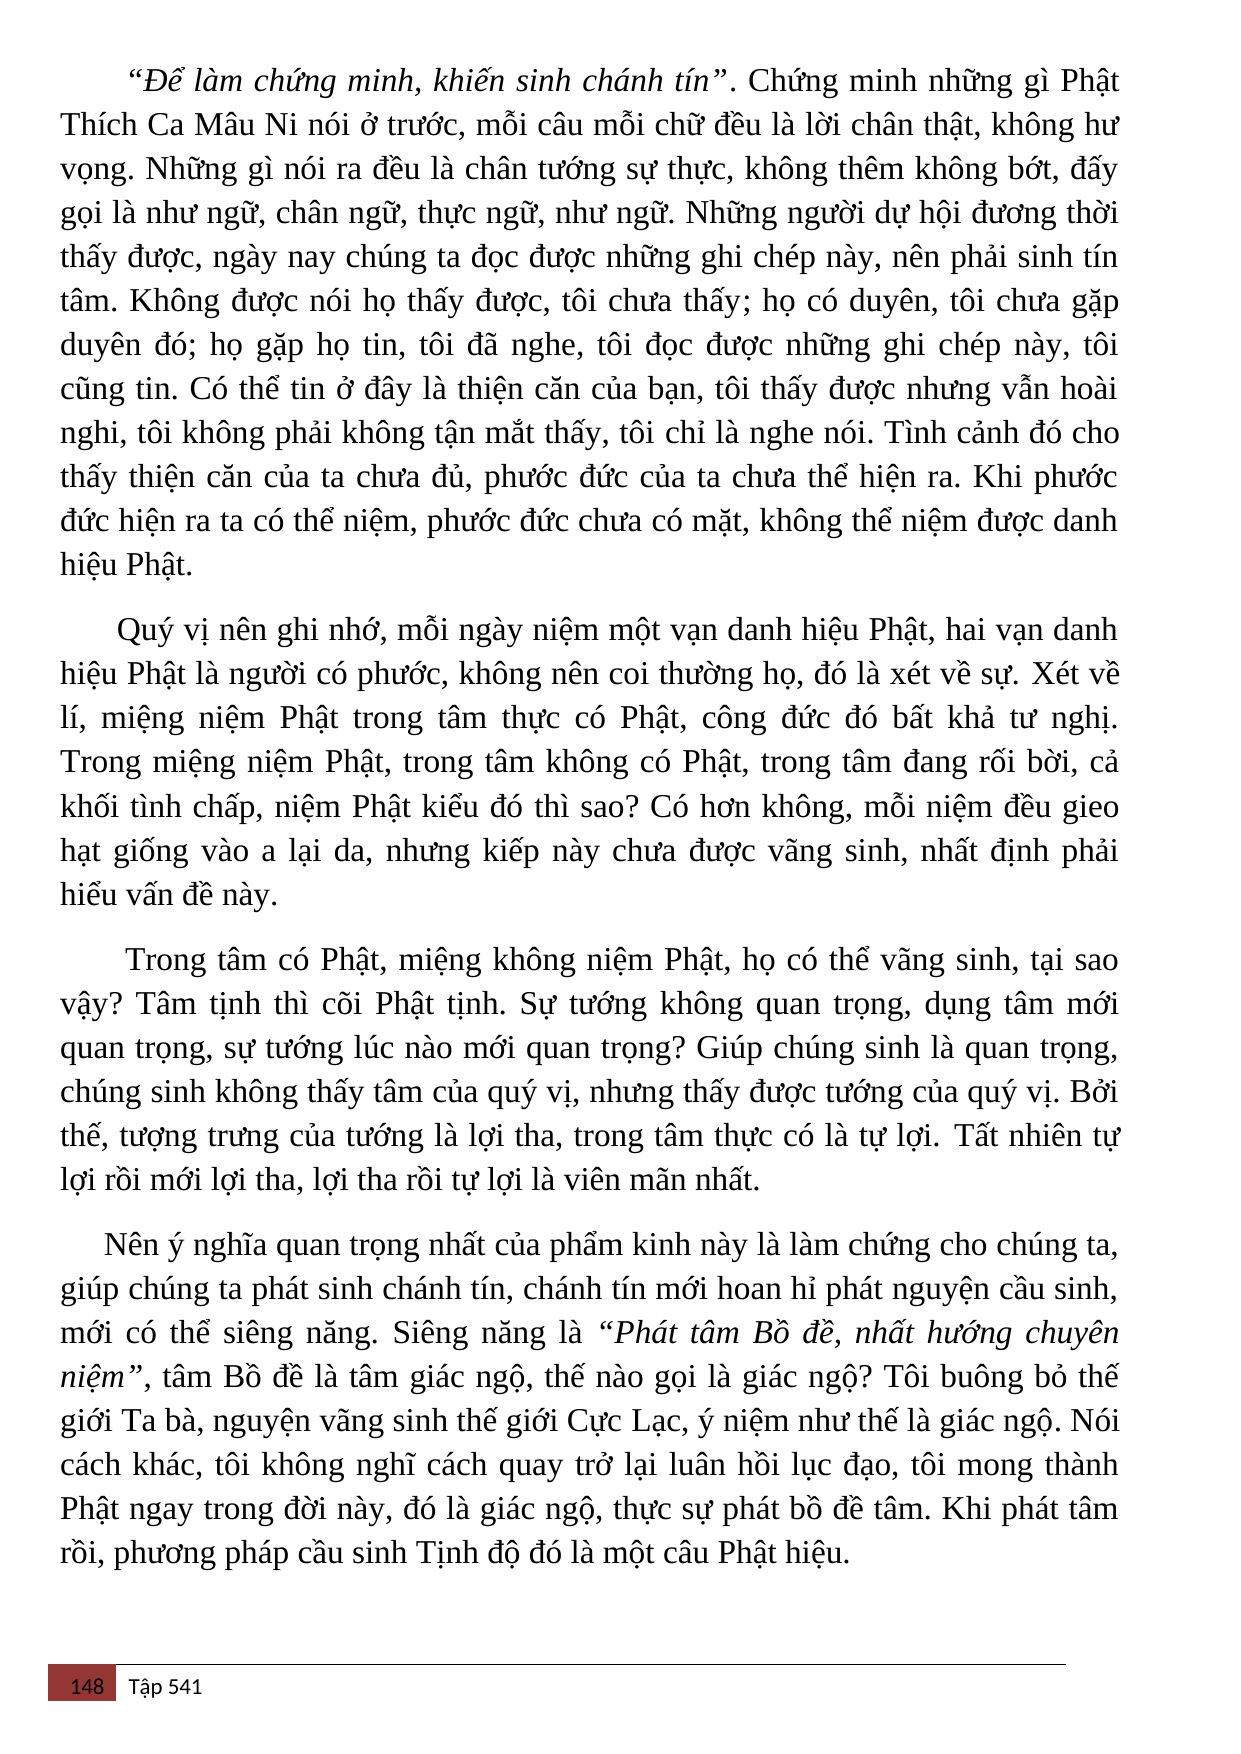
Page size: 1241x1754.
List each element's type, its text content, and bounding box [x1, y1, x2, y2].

text Trong tâm có Phật, miệng không niệm Phật, họ có thể vãng sinh, tại sao vậy? Tâm tịnh thì cõi Phật tịnh. Sự tướng không quan trọng, dụng tâm mới quan trọng, sự tướng lúc nào mới quan trọng? Giúp chúng sinh là quan trọng, chúng sinh không thấy tâm của quý vị, nhưng thấy được tướng của quý vị. Bởi thế, tượng trưng của tướng là lợi tha, trong tâm thực có là tự lợi. Tất nhiên tự lợi rồi mới lợi tha, lợi tha rồi tự lợi là viên mãn nhất. [60, 939, 1120, 1197]
text Nên ý nghĩa quan trọng nhất của phẩm kinh này là làm chứng cho chúng ta, giúp chúng ta phát sinh chánh tín, chánh tín mới hoan hỉ phát nguyện cầu sinh, mới có thể siêng năng. Siêng năng là “Phát tâm Bồ đề, nhất hướng chuyên niệm”, tâm Bồ đề là tâm giác ngộ, thế nào gọi là giác ngộ? Tôi buông bỏ thế giới Ta bà, nguyện vãng sinh thế giới Cực Lạc, ý niệm như thế là giác ngộ. Nói cách khác, tôi không nghĩ cách quay trở lại luân hồi lục đạo, tôi mong thành Phật ngay trong đời này, đó là giác ngộ, thực sự phát bồ đề tâm. Khi phát tâm rồi, phương pháp cầu sinh Tịnh độ đó là một câu Phật hiệu. [60, 1224, 1120, 1571]
text “Để làm chứng minh, khiến sinh chánh tín”. Chứng minh những gì Phật Thích Ca Mâu Ni nói ở trước, mỗi câu mỗi chữ đều là lời chân thật, không hư vọng. Những gì nói ra đều là chân tướng sự thực, không thêm không bớt, đấy gọi là như ngữ, chân ngữ, thực ngữ, như ngữ. Những người dự hội đương thời thấy được, ngày nay chúng ta đọc được những ghi chép này, nên phải sinh tín tâm. Không được nói họ thấy được, tôi chưa thấy; họ có duyên, tôi chưa gặp duyên đó; họ gặp họ tin, tôi đã nghe, tôi đọc được những ghi chép này, tôi cũng tin. Có thể tin ở đây là thiện căn của bạn, tôi thấy được nhưng vẫn hoài nghi, tôi không phải không tận mắt thấy, tôi chỉ là nghe nói. Tình cảnh đó cho thấy thiện căn của ta chưa đủ, phước đức của ta chưa thể hiện ra. Khi phước đức hiện ra ta có thể niệm, phước đức chưa có mặt, không thể niệm được danh hiệu Phật. [60, 60, 1120, 583]
text Quý vị nên ghi nhớ, mỗi ngày niệm một vạn danh hiệu Phật, hai vạn danh hiệu Phật là người có phước, không nên coi thường họ, đó là xét về sự. Xét về lí, miệng niệm Phật trong tâm thực có Phật, công đức đó bất khả tư nghị. Trong miệng niệm Phật, trong tâm không có Phật, trong tâm đang rối bời, cả khối tình chấp, niệm Phật kiểu đó thì sao? Có hơn không, mỗi niệm đều gieo hạt giống vào a lại da, nhưng kiếp này chưa được vãng sinh, nhất định phải hiểu vấn đề này. [60, 609, 1120, 912]
